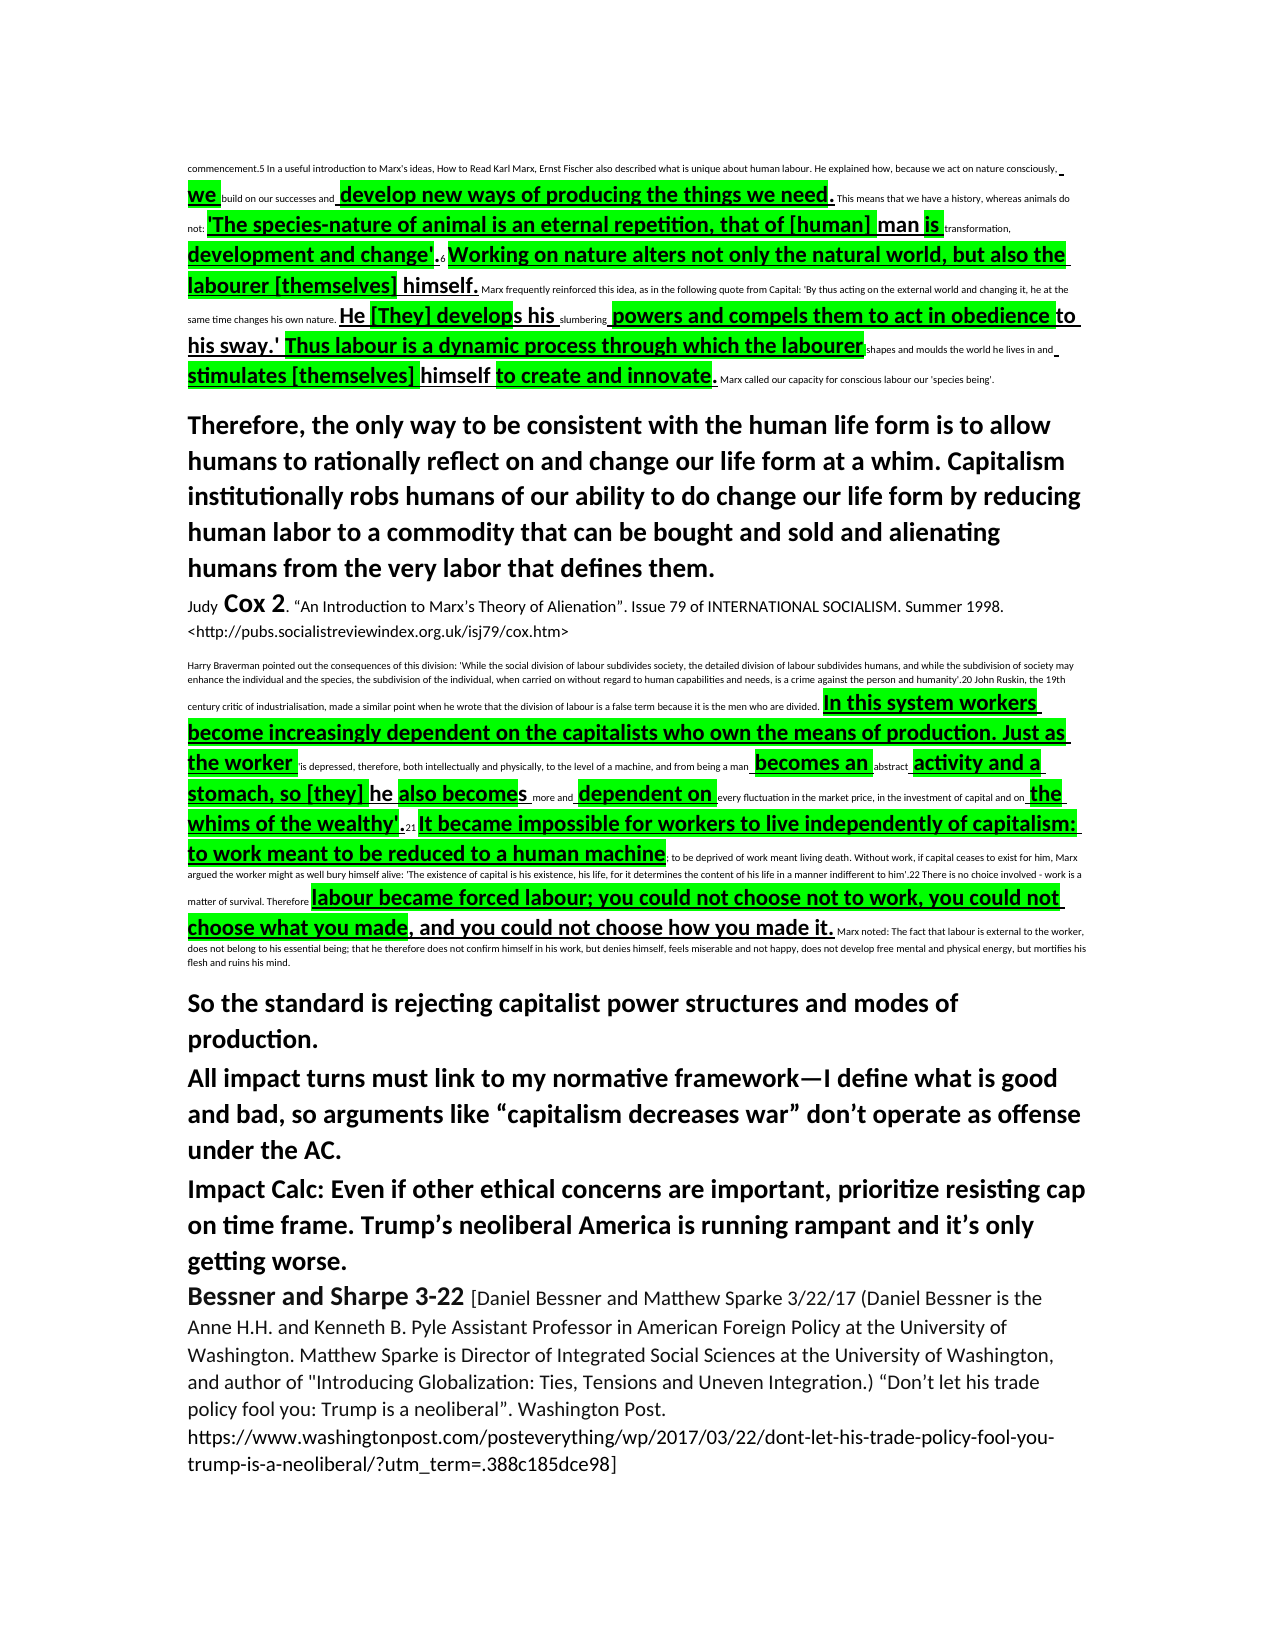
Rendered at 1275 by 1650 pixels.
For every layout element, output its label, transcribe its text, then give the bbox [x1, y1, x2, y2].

subtitle So the standard is rejecting capitalist power structures and modes of production. [187, 986, 1087, 1055]
text Judy Cox 2. “An Introduction to Marx’s Theory of Alienation”. Issue 79 of INTERNATIONAL SOCIALISM. Summer 1998. <http://pubs.socialistreviewindex.org.uk/isj79/cox.htm> [187, 586, 1087, 641]
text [187, 150, 1087, 389]
text Harry Braverman pointed out the consequences of this division: 'While the social division of labour subdivides society, the detailed division of labour subdivides humans, and while the subdivision of society may enhance the individual and the species, the subdivision of the individual, when carried on without regard to human capabilities and needs, is a crime against the person and humanity'.20 John Ruskin, the 19th century critic of industrialisation, made a similar point when he wrote that the division of labour is a false term because it is the men who are divided. In this system workers become increasingly dependent on the capitalists who own the means of production. Just as the worker 'is depressed, therefore, both intellectually and physically, to the level of a machine, and from being a man becomes an abstract activity and a stomach, so [they] he also becomes more and dependent on every fluctuation in the market price, in the investment of capital and on the whims of the wealthy'.21 It became impossible for workers to live independently of capitalism: to work meant to be reduced to a human machine; to be deprived of work meant living death. Without work, if capital ceases to exist for him, Marx argued the worker might as well bury himself alive: 'The existence of capital is his existence, his life, for it determines the content of his life in a manner indifferent to him'.22 There is no choice involved - work is a matter of survival. Therefore labour became forced labour; you could not choose not to work, you could not choose what you made, and you could not choose how you made it. Marx noted: The fact that labour is external to the worker, does not belong to his essential being; that he therefore does not confirm himself in his work, but denies himself, feels miserable and not happy, does not develop free mental and physical energy, but mortifies his flesh and ruins his mind. [187, 659, 1087, 968]
subtitle Impact Calc: Even if other ethical concerns are important, prioritize resisting cap on time frame. Trump’s neoliberal America is running rampant and it’s only getting worse. [187, 1173, 1087, 1277]
subtitle All impact turns must link to my normative framework—I define what is good and bad, so arguments like “capitalism decreases war” don’t operate as offense under the AC. [187, 1062, 1087, 1166]
subtitle Therefore, the only way to be consistent with the human life form is to allow humans to rationally reflect on and change our life form at a whim. Capitalism institutionally robs humans of our ability to do change our life form by reducing human labor to a commodity that can be bought and sold and alienating humans from the very labor that defines them. [187, 408, 1087, 584]
text Bessner and Sharpe 3-22 [Daniel Bessner and Matthew Sparke 3/22/17 (Daniel Bessner is the Anne H.H. and Kenneth B. Pyle Assistant Professor in American Foreign Policy at the University of Washington. Matthew Sparke is Director of Integrated Social Sciences at the University of Washington, and author of "Introducing Globalization: Ties, Tensions and Uneven Integration.) “Don’t let his trade policy fool you: Trump is a neoliberal”. Washington Post. https://www.washingtonpost.com/posteverything/wp/2017/03/22/dont-let-his-trade-policy-fool-you-trump-is-a-neoliberal/?utm_term=.388c185dce98] [187, 1279, 1087, 1477]
